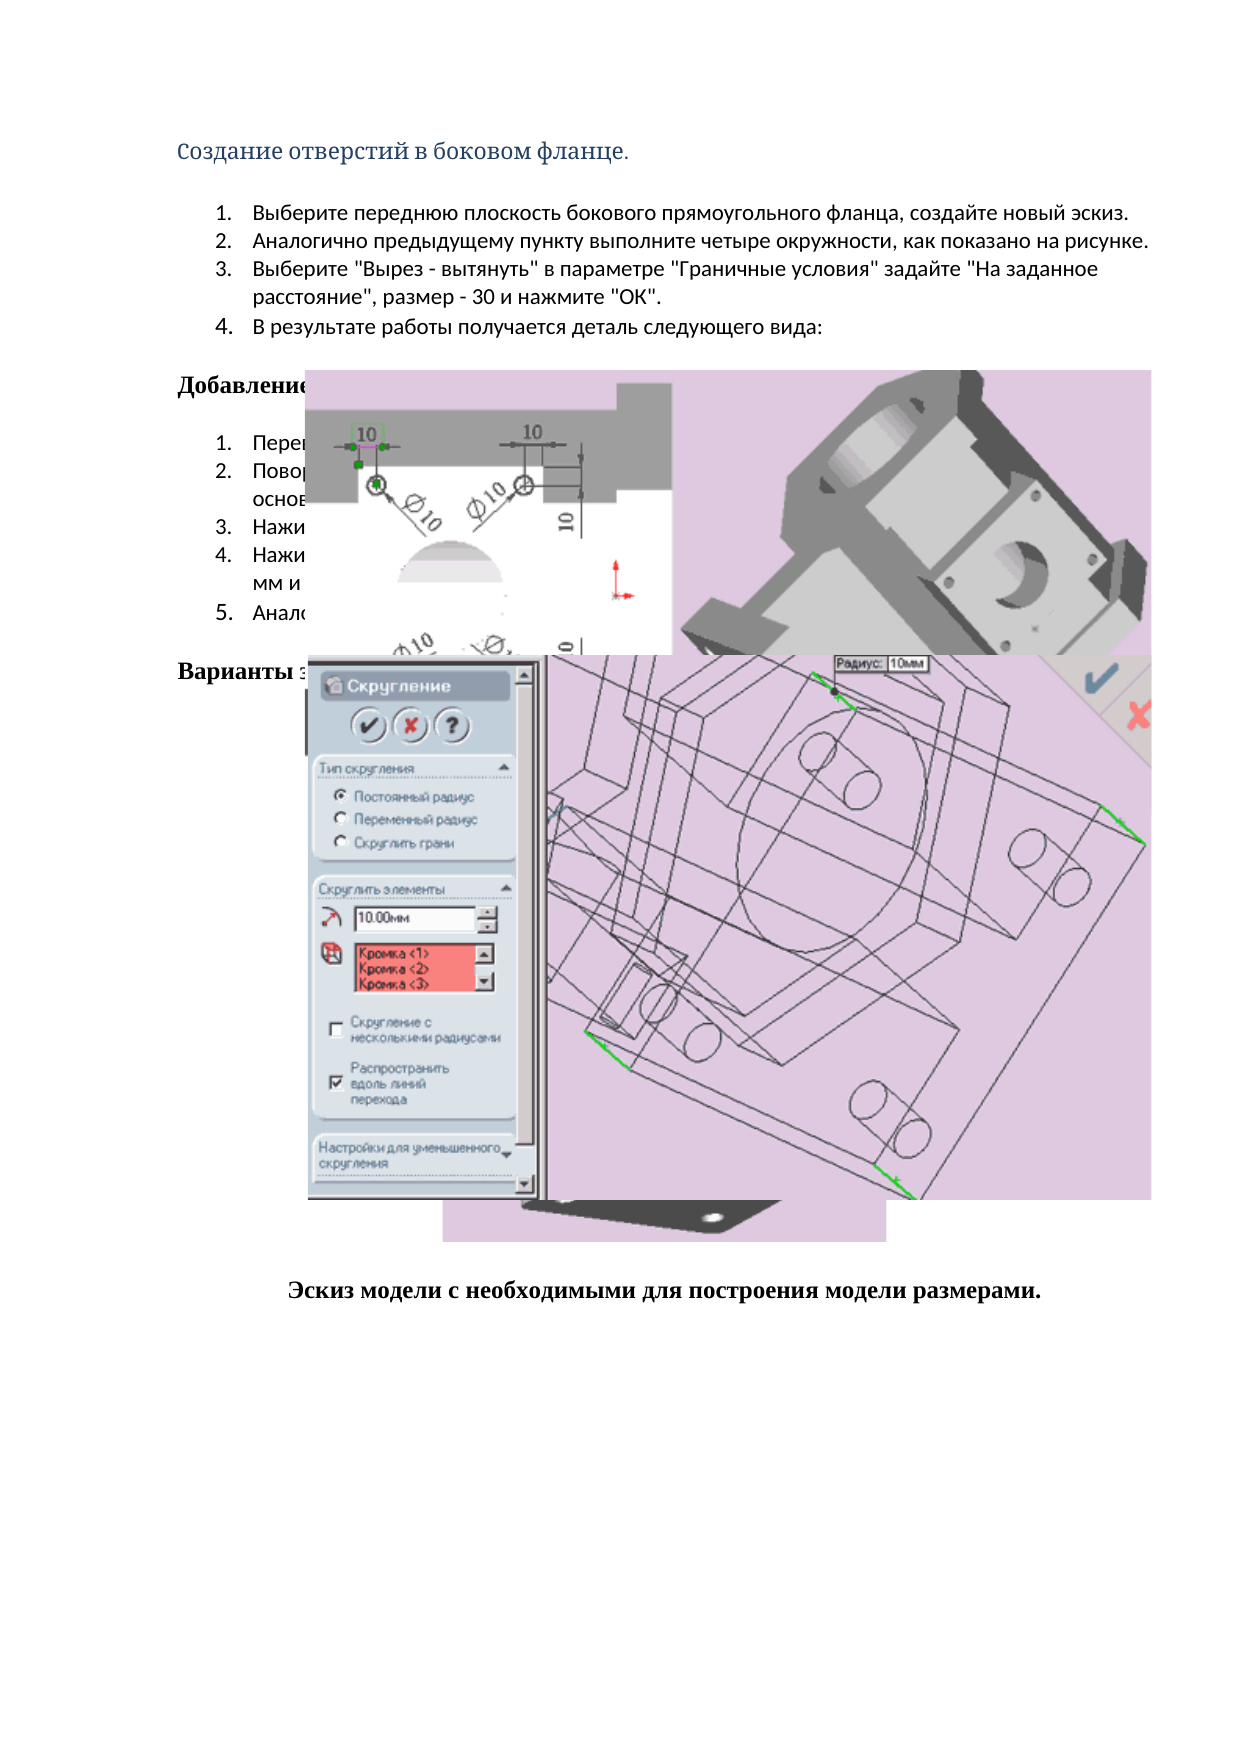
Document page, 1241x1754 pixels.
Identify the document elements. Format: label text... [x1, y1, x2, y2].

picture [304, 370, 1152, 1242]
table_cell Добавление скруглений. Переводим деталь в каркасное представление. Поворачиваем её так чтобы были хорошо видны все четыре угловых ребра нижнего основания детали. Нажимаем на кнопку "Выбрать" и удерживая клавишу Ctrl выделяем все четыре ребра. Нажимаем кнопку "Скругление" и указываем параметры: "Постоянный радиус", размер 10 мм и нажимаем кнопку "ОК". Аналогично выполняем скругления для прямоугольного бокового фланца. [177, 370, 304, 656]
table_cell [177, 656, 1152, 1333]
table_cell Cоздание отверстий в боковом фланце. Выберите переднюю плоскость бокового прямоугольного фланца, создайте новый эскиз. Аналогично предыдущему пункту выполните четыре окружности, как показано на рисунке. Выберите "Вырез - вытянуть" в параметре "Граничные условия" задайте "На заданное расстояние", размер - 30 и нажмите "ОК". В результате работы получается деталь следующего вида: [177, 118, 1152, 370]
